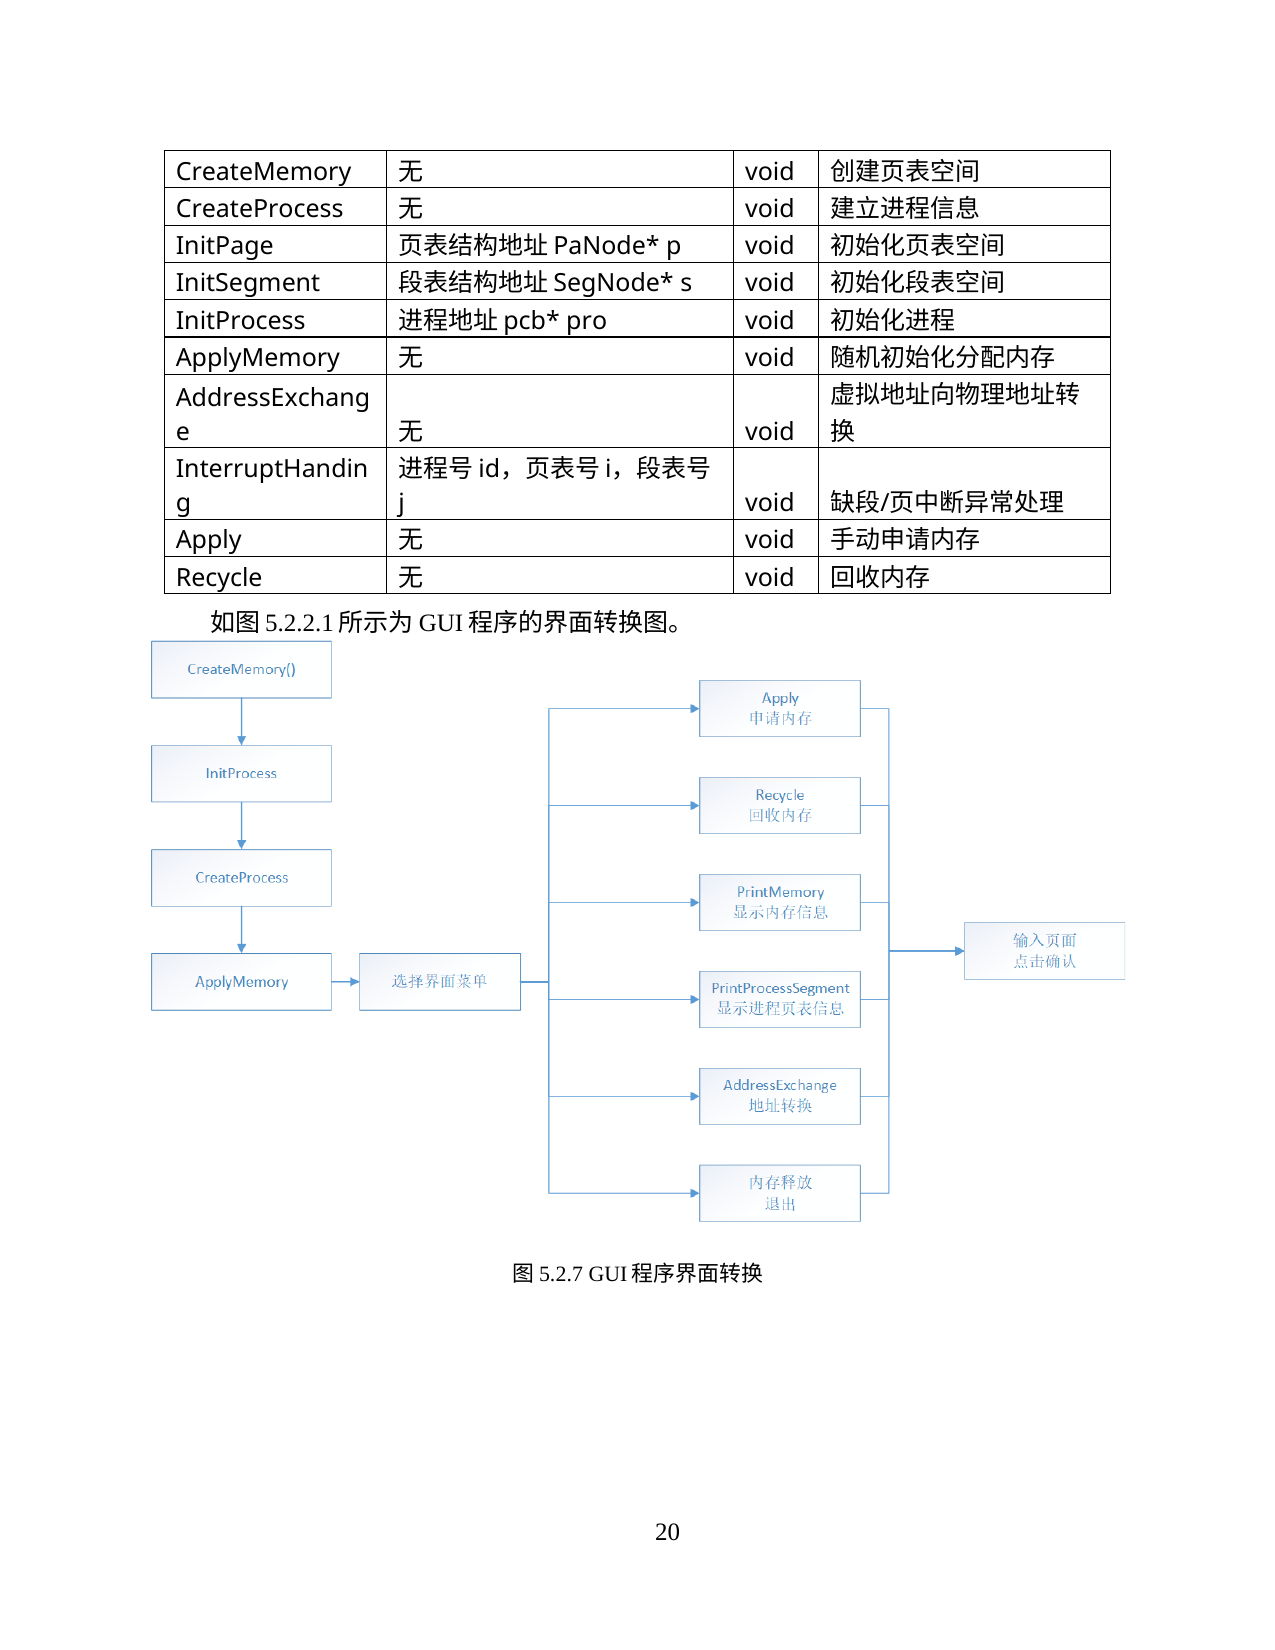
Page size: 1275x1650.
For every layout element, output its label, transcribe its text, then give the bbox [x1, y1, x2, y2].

table_cell void [734, 557, 818, 593]
table_cell 无 [387, 520, 733, 556]
table_cell CreateMemory [165, 151, 386, 187]
table_cell 无 [387, 188, 733, 224]
table_cell 无 [387, 151, 733, 187]
table_cell void [734, 375, 818, 447]
table_cell void [734, 226, 818, 262]
table_cell 初始化段表空间 [819, 263, 1110, 299]
table_cell InterruptHanding [165, 448, 386, 519]
table_cell ApplyMemory [165, 338, 386, 374]
table_cell 回收内存 [819, 557, 1110, 593]
table_cell void [734, 188, 818, 224]
table_cell CreateProcess [165, 188, 386, 224]
table_cell 无 [387, 338, 733, 374]
table_cell InitPage [165, 226, 386, 262]
text 如图5.2.2.1所示为GUI程序的界面转换图。 [150, 594, 1125, 640]
picture [150, 640, 1125, 1222]
table_cell 进程地址pcb* pro [387, 300, 733, 336]
table_cell 初始化页表空间 [819, 226, 1110, 262]
table_cell 进程号id，页表号i，段表号j [387, 448, 733, 519]
table_cell void [734, 520, 818, 556]
table_cell void [734, 151, 818, 187]
table_cell 手动申请内存 [819, 520, 1110, 556]
table_cell void [734, 300, 818, 336]
table_cell AddressExchange [165, 375, 386, 447]
table_cell 初始化进程 [819, 300, 1110, 336]
table_cell 建立进程信息 [819, 188, 1110, 224]
table_cell 缺段/页中断异常处理 [819, 448, 1110, 519]
table_cell Recycle [165, 557, 386, 593]
table_cell void [734, 448, 818, 519]
table_cell void [734, 263, 818, 299]
table_cell 无 [387, 375, 733, 447]
table_cell 虚拟地址向物理地址转换 [819, 375, 1110, 447]
table_cell InitProcess [165, 300, 386, 336]
table_cell 创建页表空间 [819, 151, 1110, 187]
table_cell void [734, 338, 818, 374]
table_cell 无 [387, 557, 733, 593]
table_cell InitSegment [165, 263, 386, 299]
table_cell 页表结构地址PaNode* p [387, 226, 733, 262]
table_cell 随机初始化分配内存 [819, 338, 1110, 374]
table_cell Apply [165, 520, 386, 556]
table_cell 段表结构地址SegNode* s [387, 263, 733, 299]
